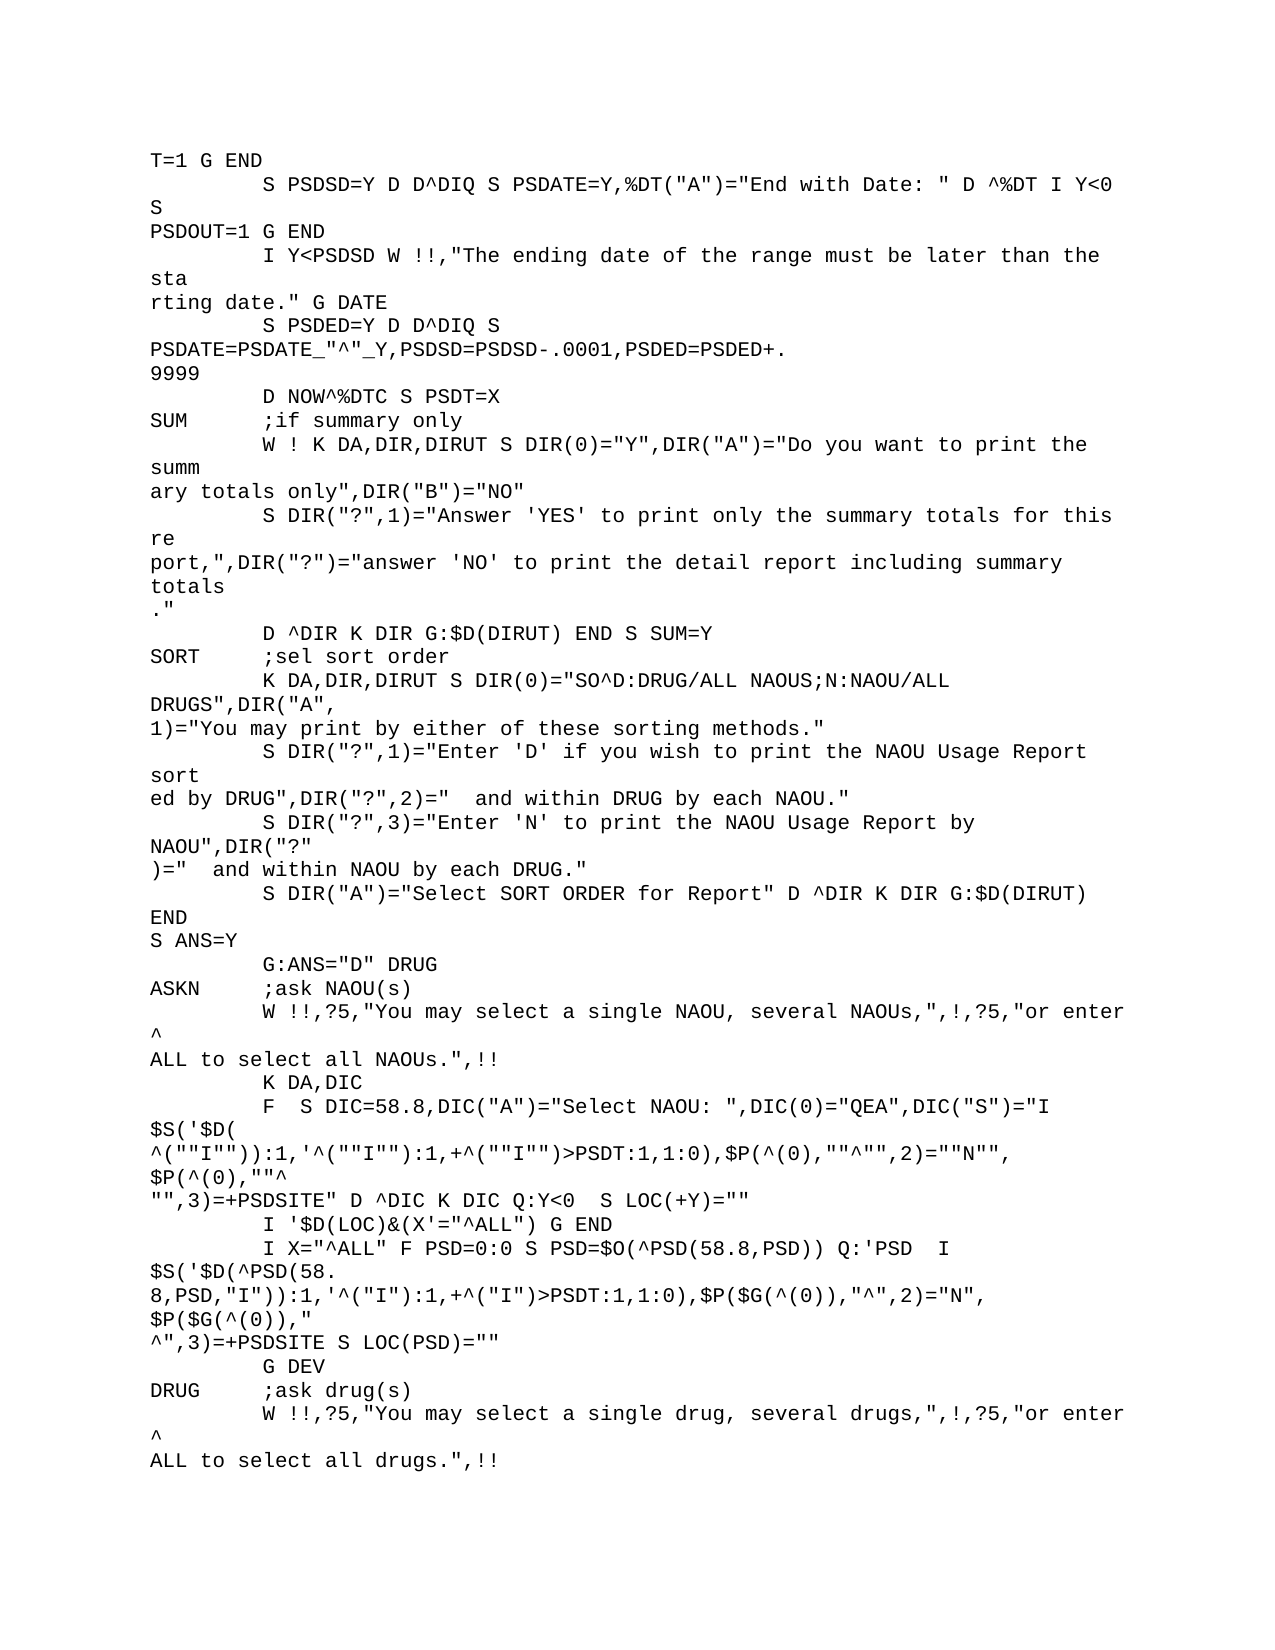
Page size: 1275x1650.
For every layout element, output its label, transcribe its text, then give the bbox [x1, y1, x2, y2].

text rting date." G DATE [150, 292, 1125, 316]
text S DIR("?",1)="Answer 'YES' to print only the summary totals for this re [150, 505, 1125, 552]
text F S DIC=58.8,DIC("A")="Select NAOU: ",DIC(0)="QEA",DIC("S")="I $S('$D( [150, 1096, 1125, 1143]
text D NOW^%DTC S PSDT=X [150, 386, 1125, 410]
text ASKN ;ask NAOU(s) [150, 978, 1125, 1001]
text ALL to select all drugs.",!! [150, 1451, 1125, 1474]
text 8,PSD,"I")):1,'^("I"):1,+^("I")>PSDT:1,1:0),$P($G(^(0)),"^",2)="N",$P($G(^(0))," [150, 1285, 1125, 1332]
text "",3)=+PSDSITE" D ^DIC K DIC Q:Y<0 S LOC(+Y)="" [150, 1190, 1125, 1214]
text ." [150, 599, 1125, 623]
text DRUG ;ask drug(s) [150, 1379, 1125, 1403]
text K DA,DIR,DIRUT S DIR(0)="SO^D:DRUG/ALL NAOUS;N:NAOU/ALL DRUGS",DIR("A", [150, 670, 1125, 717]
text ALL to select all NAOUs.",!! [150, 1048, 1125, 1072]
text ed by DRUG",DIR("?",2)=" and within DRUG by each NAOU." [150, 788, 1125, 812]
text PSDOUT=1 G END [150, 221, 1125, 244]
text G DEV [150, 1356, 1125, 1379]
text W !!,?5,"You may select a single drug, several drugs,",!,?5,"or enter ^ [150, 1403, 1125, 1451]
text I '$D(LOC)&(X'="^ALL") G END [150, 1214, 1125, 1238]
text W ! K DA,DIR,DIRUT S DIR(0)="Y",DIR("A")="Do you want to print the summ [150, 434, 1125, 481]
text S PSDED=Y D D^DIQ S PSDATE=PSDATE_"^"_Y,PSDSD=PSDSD-.0001,PSDED=PSDED+. [150, 316, 1125, 363]
text ^",3)=+PSDSITE S LOC(PSD)="" [150, 1332, 1125, 1356]
text I X="^ALL" F PSD=0:0 S PSD=$O(^PSD(58.8,PSD)) Q:'PSD I $S('$D(^PSD(58. [150, 1238, 1125, 1285]
text W !!,?5,"You may select a single NAOU, several NAOUs,",!,?5,"or enter ^ [150, 1001, 1125, 1048]
text S DIR("?",3)="Enter 'N' to print the NAOU Usage Report by NAOU",DIR("?" [150, 812, 1125, 859]
text G:ANS="D" DRUG [150, 954, 1125, 978]
text S DIR("?",1)="Enter 'D' if you wish to print the NAOU Usage Report sort [150, 741, 1125, 788]
text 9999 [150, 363, 1125, 386]
text I Y<PSDSD W !!,"The ending date of the range must be later than the sta [150, 244, 1125, 292]
text S PSDSD=Y D D^DIQ S PSDATE=Y,%DT("A")="End with Date: " D ^%DT I Y<0 S [150, 174, 1125, 221]
text D ^DIR K DIR G:$D(DIRUT) END S SUM=Y [150, 623, 1125, 647]
text S DIR("A")="Select SORT ORDER for Report" D ^DIR K DIR G:$D(DIRUT) END [150, 883, 1125, 930]
text 1)="You may print by either of these sorting methods." [150, 717, 1125, 741]
text SORT ;sel sort order [150, 647, 1125, 670]
text T=1 G END [150, 150, 1125, 174]
text K DA,DIC [150, 1072, 1125, 1096]
text port,",DIR("?")="answer 'NO' to print the detail report including summary totals [150, 552, 1125, 599]
text ^(""I"")):1,'^(""I""):1,+^(""I"")>PSDT:1,1:0),$P(^(0),""^"",2)=""N"",$P(^(0),""^ [150, 1143, 1125, 1190]
text )=" and within NAOU by each DRUG." [150, 859, 1125, 883]
text SUM ;if summary only [150, 410, 1125, 434]
text S ANS=Y [150, 930, 1125, 954]
text ary totals only",DIR("B")="NO" [150, 481, 1125, 505]
